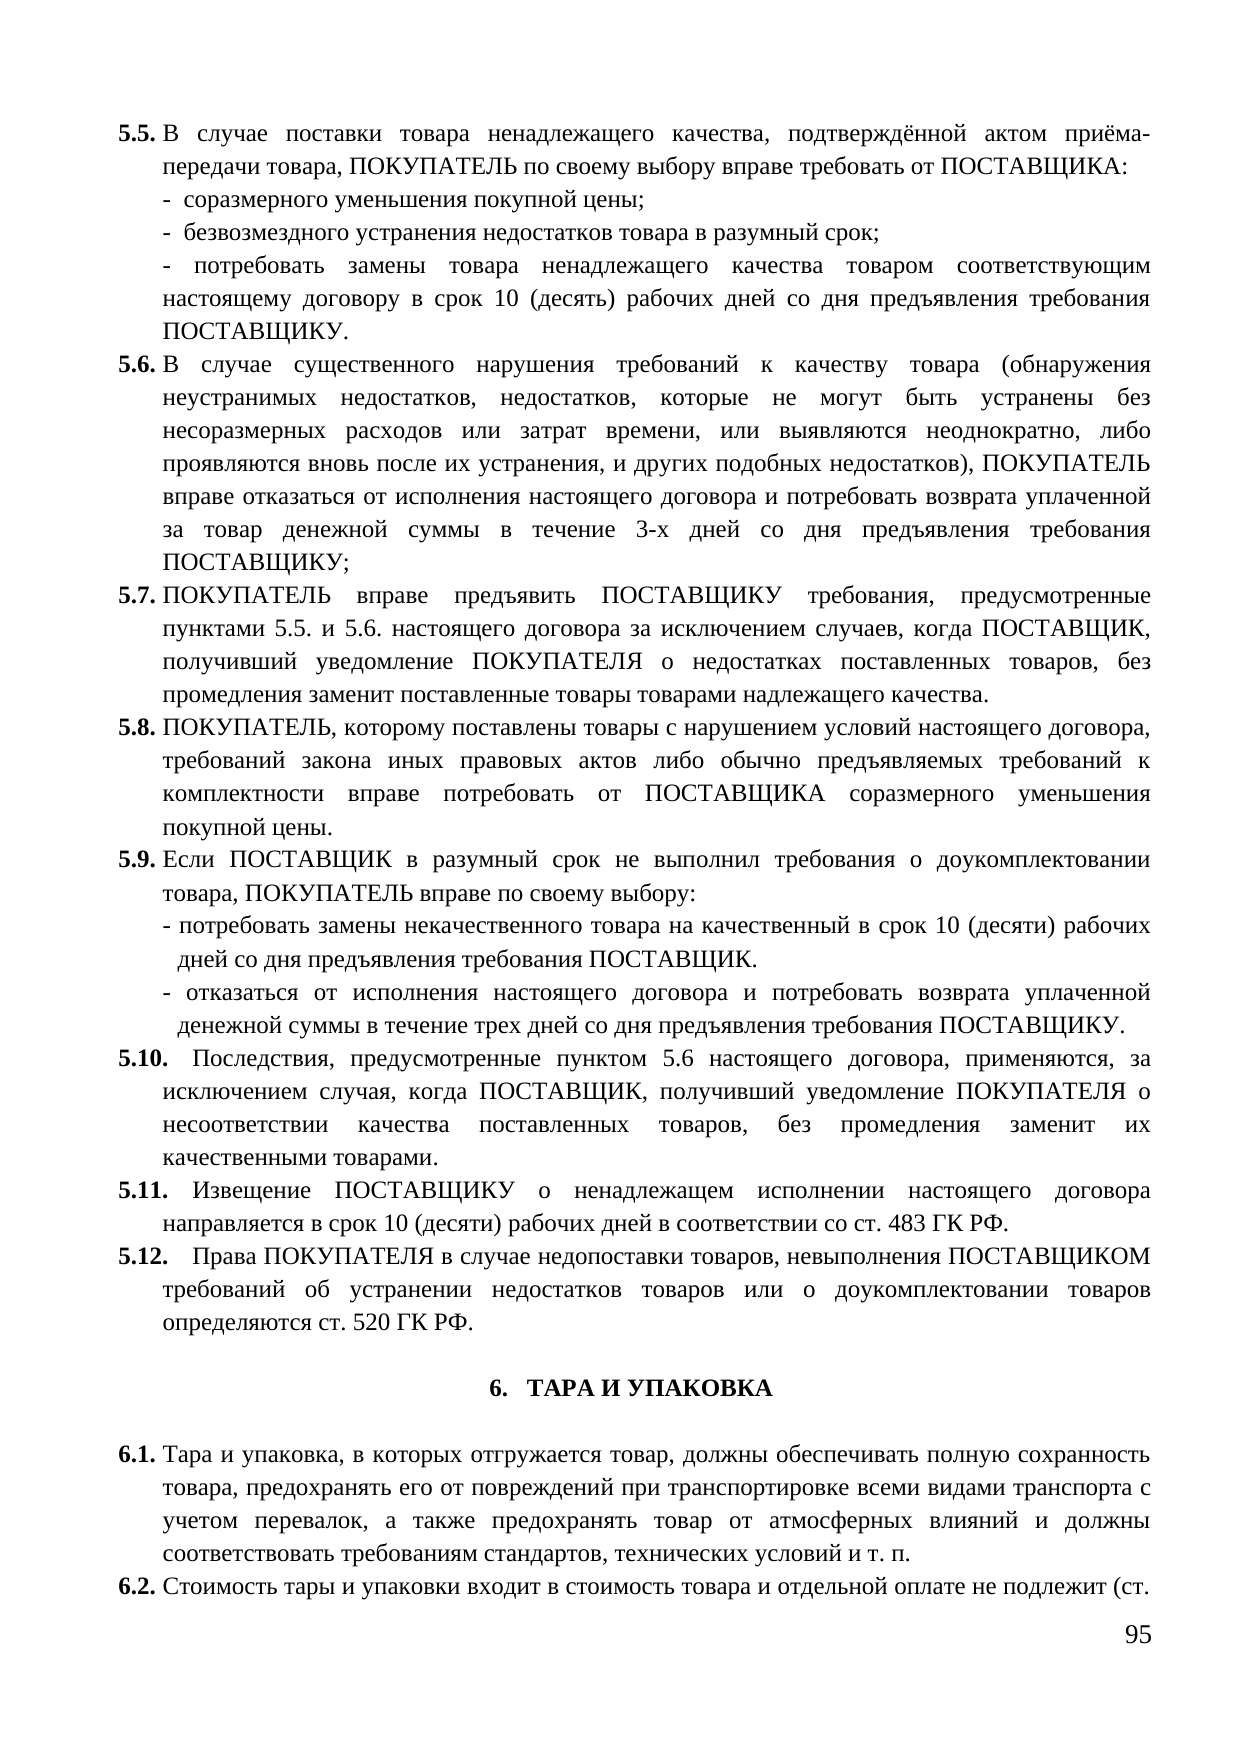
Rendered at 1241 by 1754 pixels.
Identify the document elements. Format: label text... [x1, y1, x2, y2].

text - потребовать замены товара ненадлежащего качества товаром соответствующим настоящему договору в срок 10 (десять) рабочих дней со дня предъявления требования ПОСТАВЩИКУ. [162, 250, 1152, 345]
list В случае поставки товара ненадлежащего качества, подтверждённой актом приёма-передачи товара, ПОКУПАТЕЛЬ по своему выбору вправе требовать от ПОСТАВЩИКА: [118, 118, 1152, 180]
list В случае существенного нарушения требований к качеству товара (обнаружения неустранимых недостатков, недостатков, которые не могут быть устранены без несоразмерных расходов или затрат времени, или выявляются неоднократно, либо проявляются вновь после их устранения, и других подобных недостатков), ПОКУПАТЕЛЬ вправе отказаться от исполнения настоящего договора и потребовать возврата уплаченной за товар денежной суммы в течение 3-х дней со дня предъявления требования ПОСТАВЩИКУ; [118, 349, 1152, 576]
list ТАРА И УПАКОВКА [110, 1373, 1152, 1402]
list ПОКУПАТЕЛЬ вправе предъявить ПОСТАВЩИКУ требования, предусмотренные пунктами 5.5. и 5.6. настоящего договора за исключением случаев, когда ПОСТАВЩИК, получивший уведомление ПОКУПАТЕЛЯ о недостатках поставленных товаров, без промедления заменит поставленные товары товарами надлежащего качества. [118, 580, 1152, 708]
list Если ПОСТАВЩИК в разумный срок не выполнил требования о доукомплектовании товара, ПОКУПАТЕЛЬ вправе по своему выбору: [118, 844, 1152, 906]
text - соразмерного уменьшения покупной цены; [162, 184, 1152, 213]
list Тара и упаковка, в которых отгружается товар, должны обеспечивать полную сохранность товара, предохранять его от повреждений при транспортировке всеми видами транспорта с учетом перевалок, а также предохранять товар от атмосферных влияний и должны соответствовать требованиям стандартов, технических условий и т. п. [118, 1439, 1152, 1567]
list Последствия, предусмотренные пунктом 5.6 настоящего договора, применяются, за исключением случая, когда ПОСТАВЩИК, получивший уведомление ПОКУПАТЕЛЯ о несоответствии качества поставленных товаров, без промедления заменит их качественными товарами. [118, 1043, 1152, 1171]
text - безвозмездного устранения недостатков товара в разумный срок; [162, 217, 1152, 246]
list ПОКУПАТЕЛЬ, которому поставлены товары с нарушением условий настоящего договора, требований закона иных правовых актов либо обычно предъявляемых требований к комплектности вправе потребовать от ПОСТАВЩИКА соразмерного уменьшения покупной цены. [118, 712, 1152, 840]
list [118, 1571, 1152, 1600]
text - отказаться от исполнения настоящего договора и потребовать возврата уплаченной денежной суммы в течение трех дней со дня предъявления требования ПОСТАВЩИКУ. [162, 977, 1152, 1038]
text - потребовать замены некачественного товара на качественный в срок 10 (десяти) рабочих дней со дня предъявления требования ПОСТАВЩИК. [162, 911, 1152, 972]
list Права ПОКУПАТЕЛЯ в случае недопоставки товаров, невыполнения ПОСТАВЩИКОМ требований об устранении недостатков товаров или о доукомплектовании товаров определяются ст. 520 ГК РФ. [118, 1241, 1152, 1336]
list Извещение ПОСТАВЩИКУ о ненадлежащем исполнении настоящего договора направляется в срок 10 (десяти) рабочих дней в соответствии со ст. 483 ГК РФ. [118, 1175, 1152, 1237]
